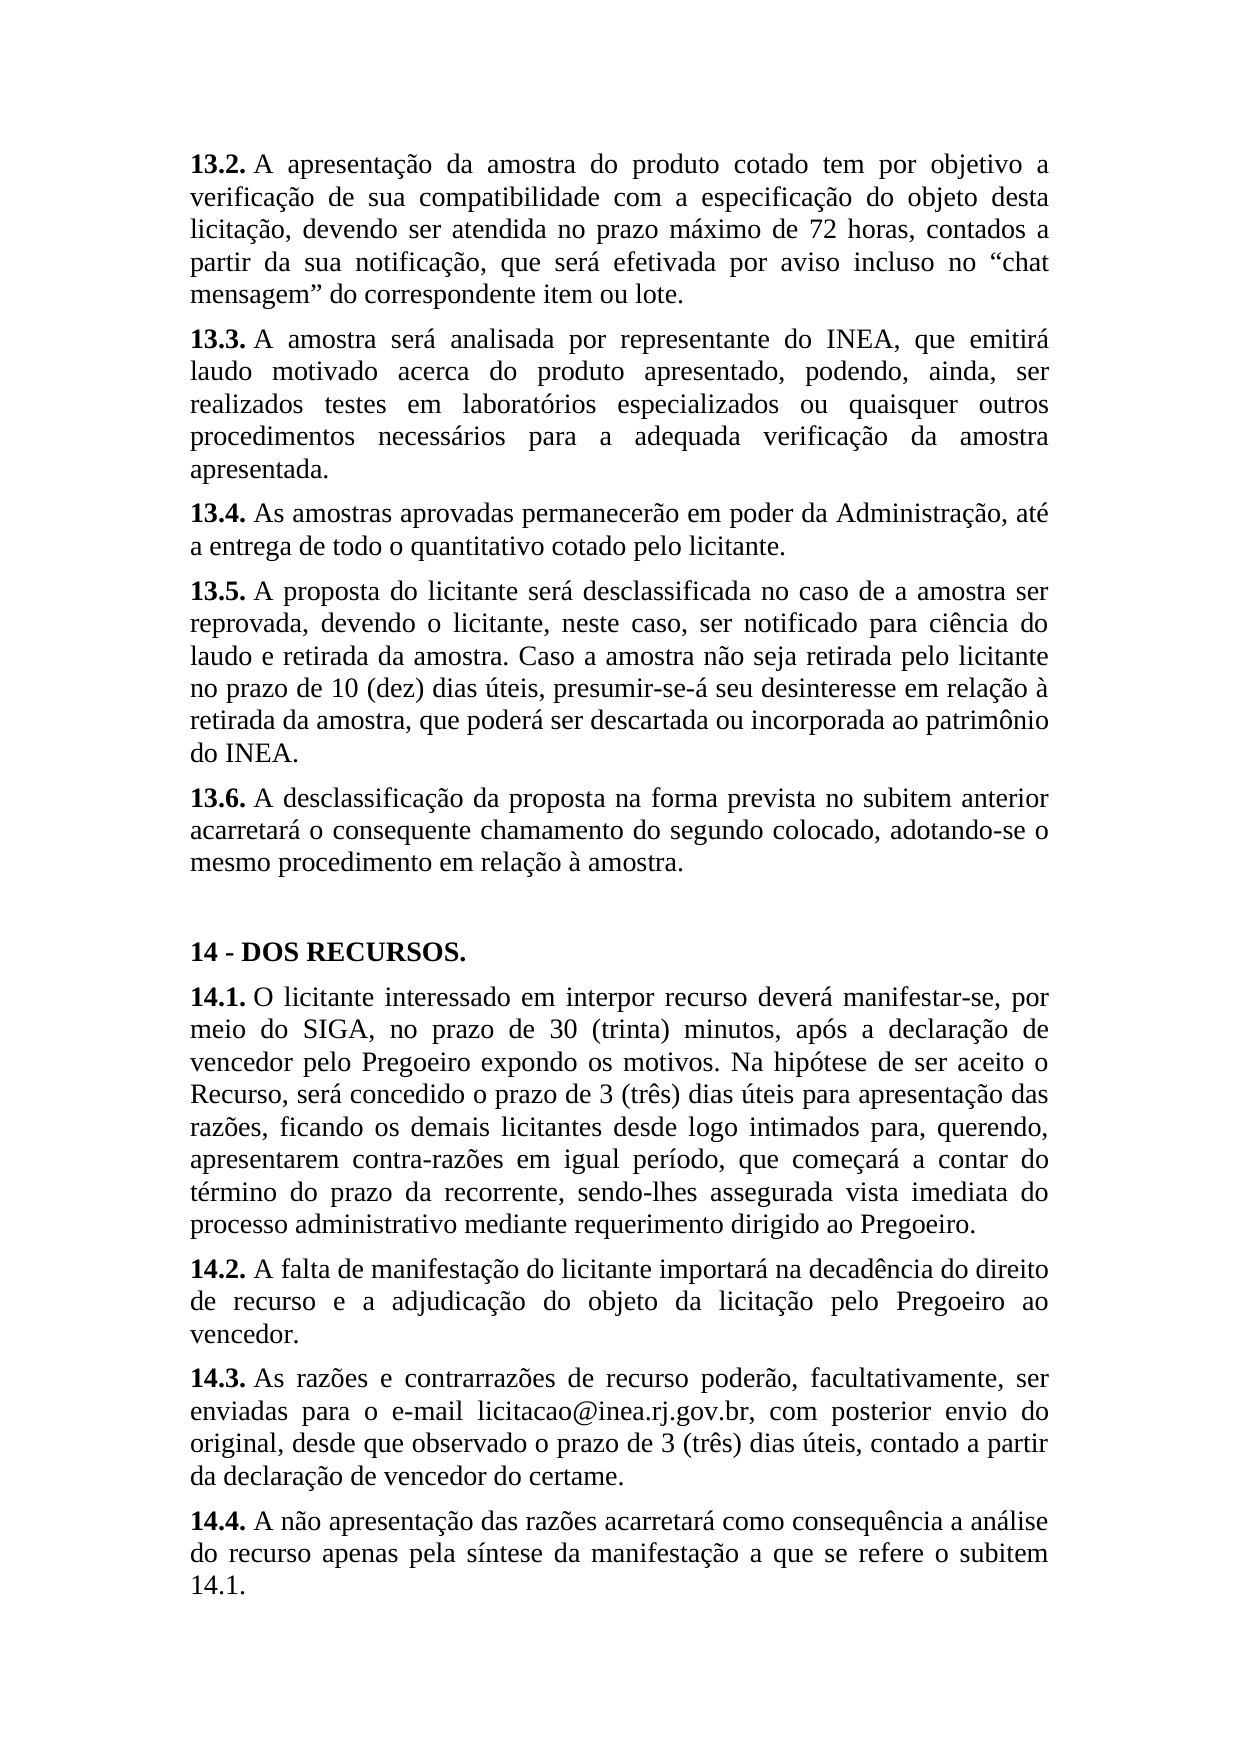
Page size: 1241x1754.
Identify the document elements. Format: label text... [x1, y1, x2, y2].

text 14.1. O licitante interessado em interpor recurso deverá manifestar-se, por meio do SIGA, no prazo de 30 (trinta) minutos, após a declaração de vencedor pelo Pregoeiro expondo os motivos. Na hipótese de ser aceito o Recurso, será concedido o prazo de 3 (três) dias úteis para apresentação das razões, ficando os demais licitantes desde logo intimados para, querendo, apresentarem contra-razões em igual período, que começará a contar do término do prazo da recorrente, sendo-lhes assegurada vista imediata do processo administrativo mediante requerimento dirigido ao Pregoeiro. [190, 980, 1051, 1239]
text 14.3. As razões e contrarrazões de recurso poderão, facultativamente, ser enviadas para o e-mail licitacao@inea.rj.gov.br, com posterior envio do original, desde que observado o prazo de 3 (três) dias úteis, contado a partir da declaração de vencedor do certame. [190, 1362, 1051, 1491]
text 13.3. A amostra será analisada por representante do INEA, que emitirá laudo motivado acerca do produto apresentado, podendo, ainda, ser realizados testes em laboratórios especializados ou quaisquer outros procedimentos necessários para a adequada verificação da amostra apresentada. [190, 322, 1051, 484]
text 13.6. A desclassificação da proposta na forma prevista no subitem anterior acarretará o consequente chamamento do segundo colocado, adotando-se o mesmo procedimento em relação à amostra. [190, 781, 1051, 878]
text 13.5. A proposta do licitante será desclassificada no caso de a amostra ser reprovada, devendo o licitante, neste caso, ser notificado para ciência do laudo e retirada da amostra. Caso a amostra não seja retirada pelo licitante no prazo de 10 (dez) dias úteis, presumir-se-á seu desinteresse em relação à retirada da amostra, que poderá ser descartada ou incorporada ao patrimônio do INEA. [190, 574, 1051, 768]
text 13.2. A apresentação da amostra do produto cotado tem por objetivo a verificação de sua compatibilidade com a especificação do objeto desta licitação, devendo ser atendida no prazo máximo de 72 horas, contados a partir da sua notificação, que será efetivada por aviso incluso no “chat mensagem” do correspondente item ou lote. [190, 148, 1051, 309]
text 14.4. A não apresentação das razões acarretará como consequência a análise do recurso apenas pela síntese da manifestação a que se refere o subitem 14.1. [190, 1504, 1051, 1601]
text 13.4. As amostras aprovadas permanecerão em poder da Administração, até a entrega de todo o quantitativo cotado pelo licitante. [190, 497, 1051, 561]
text 14.2. A falta de manifestação do licitante importará na decadência do direito de recurso e a adjudicação do objeto da licitação pelo Pregoeiro ao vencedor. [190, 1252, 1051, 1349]
text 14 - DOS RECURSOS. [190, 935, 1051, 968]
